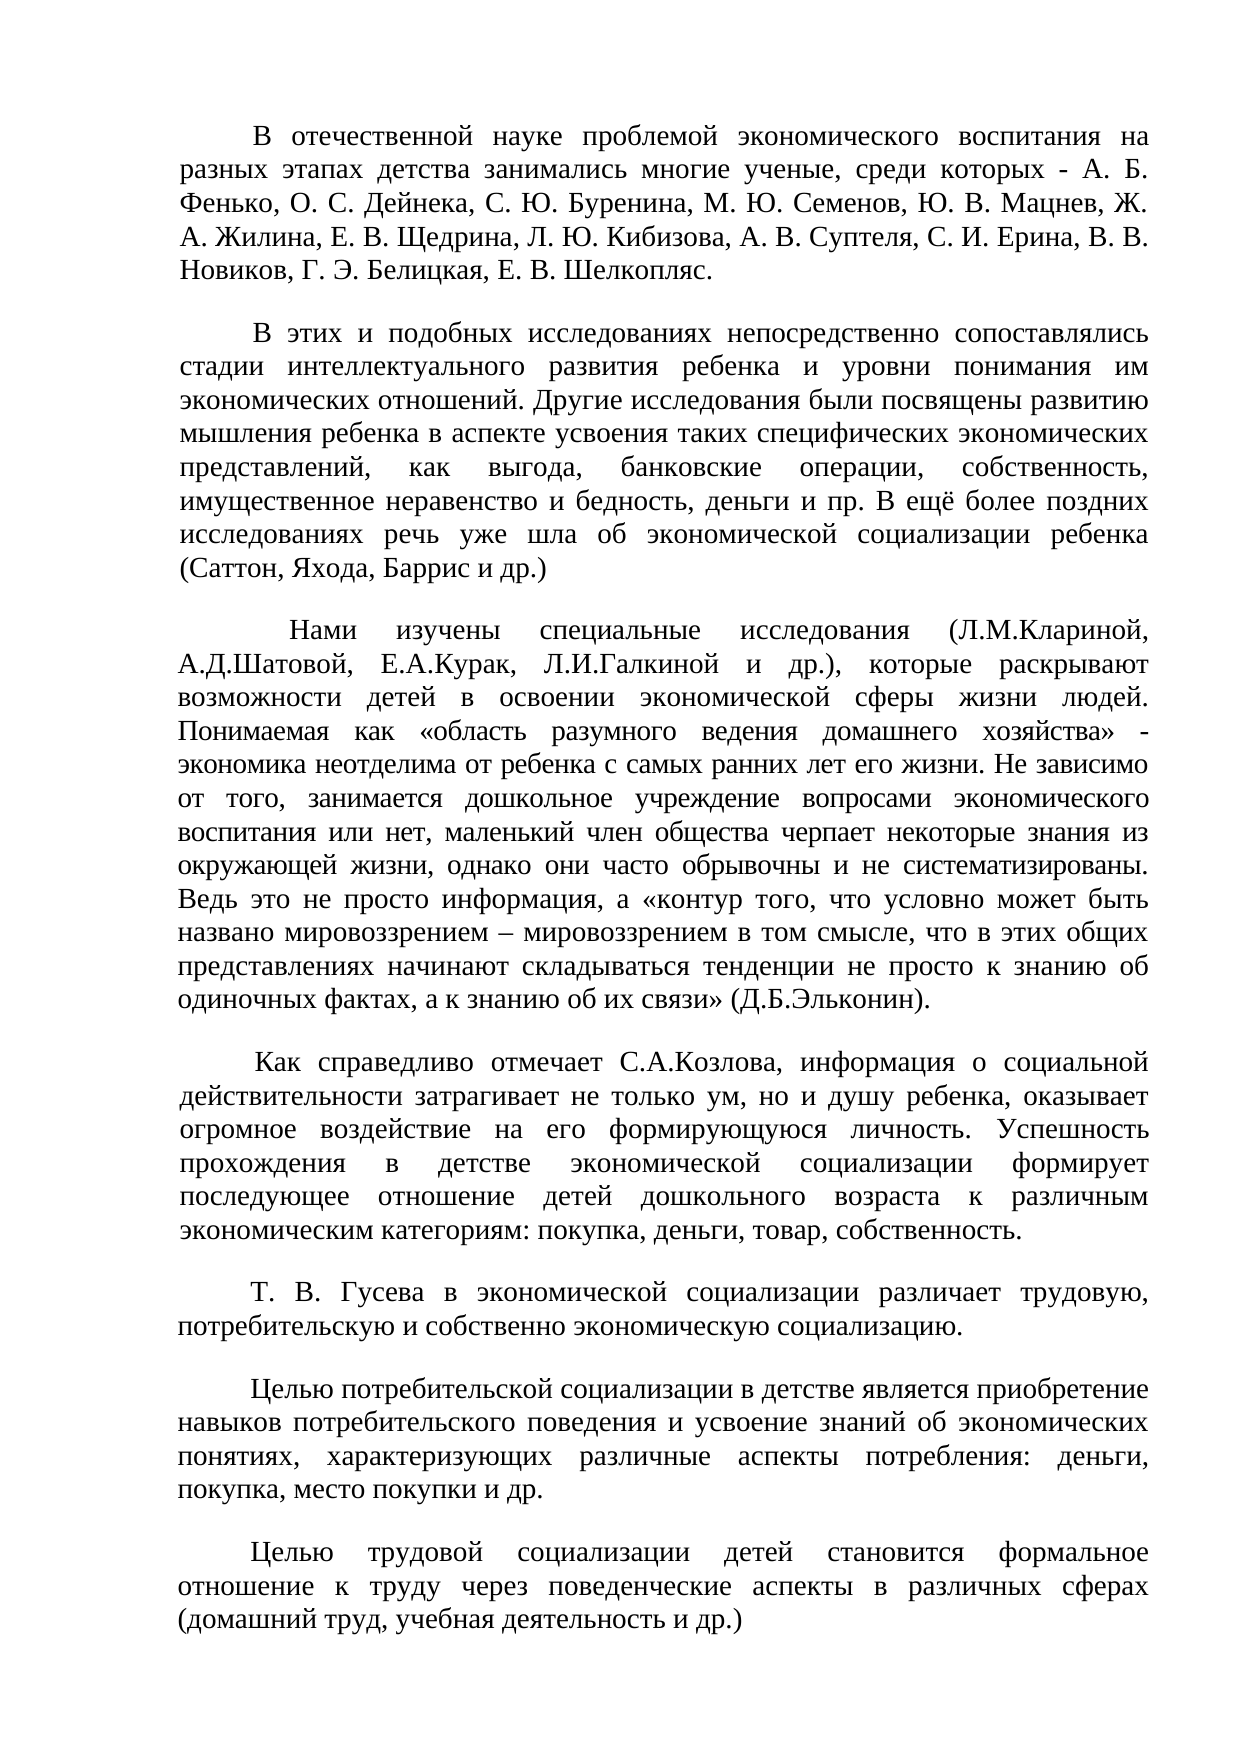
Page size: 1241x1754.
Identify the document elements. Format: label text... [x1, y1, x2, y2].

text Нами изучены специальные исследования (Л.М.Клариной, А.Д.Шатовой, Е.А.Курак, Л.И.Галкиной и др.), которые раскрывают возможности детей в освоении экономической сферы жизни людей. Понимаемая как «область разумного ведения домашнего хозяйства» - экономика неотделима от ребенка с самых ранних лет его жизни. Не зависимо от того, занимается дошкольное учреждение вопросами экономического воспитания или нет, маленький член общества черпает некоторые знания из окружающей жизни, однако они часто обрывочны и не систематизированы. Ведь это не просто информация, а «контур того, что условно может быть названо мировоззрением – мировоззрением в том смысле, что в этих общих представлениях начинают складываться тенденции не просто к знанию об одиночных фактах, а к знанию об их связи» (Д.Б.Эльконин). [177, 612, 1149, 1015]
text Т. В. Гусева в экономической социализации различает трудовую, потребительскую и собственно экономическую социализацию. [177, 1274, 1149, 1342]
text Целью потребительской социализации в детстве является приобретение навыков потребительского поведения и усвоение знаний об экономических понятиях, характеризующих различные аспекты потребления: деньги, покупка, место покупки и др. [177, 1371, 1149, 1505]
text В отечественной науке проблемой экономического воспитания на разных этапах детства занимались многие ученые, среди которых - А. Б. Фенько, О. С. Дейнека, С. Ю. Буренина, М. Ю. Семенов, Ю. В. Мацнев, Ж. А. Жилина, Е. В. Щедрина, Л. Ю. Кибизова, А. В. Суптеля, С. И. Ерина, В. В. Новиков, Г. Э. Белицкая, Е. В. Шелкопляс. [179, 118, 1149, 286]
text Как справедливо отмечает С.А.Козлова, информация о социальной действительности затрагивает не только ум, но и душу ребенка, оказывает огромное воздействие на его формирующуюся личность. Успешность прохождения в детстве экономической социализации формирует последующее отношение детей дошкольного возраста к различным экономическим категориям: покупка, деньги, товар, собственность. [179, 1044, 1149, 1245]
text В этих и подобных исследованиях непосредственно сопоставлялись стадии интеллектуального развития ребенка и уровни понимания им экономических отношений. Другие исследования были посвящены развитию мышления ребенка в аспекте усвоения таких специфических экономических представлений, как выгода, банковские операции, собственность, имущественное неравенство и бедность, деньги и пр. В ещё более поздних исследованиях речь уже шла об экономической социализации ребенка (Саттон, Яхода, Баррис и др.) [179, 315, 1149, 583]
text Целью трудовой социализации детей становится формальное отношение к труду через поведенческие аспекты в различных сферах (домашний труд, учебная деятельность и др.) [177, 1534, 1149, 1635]
